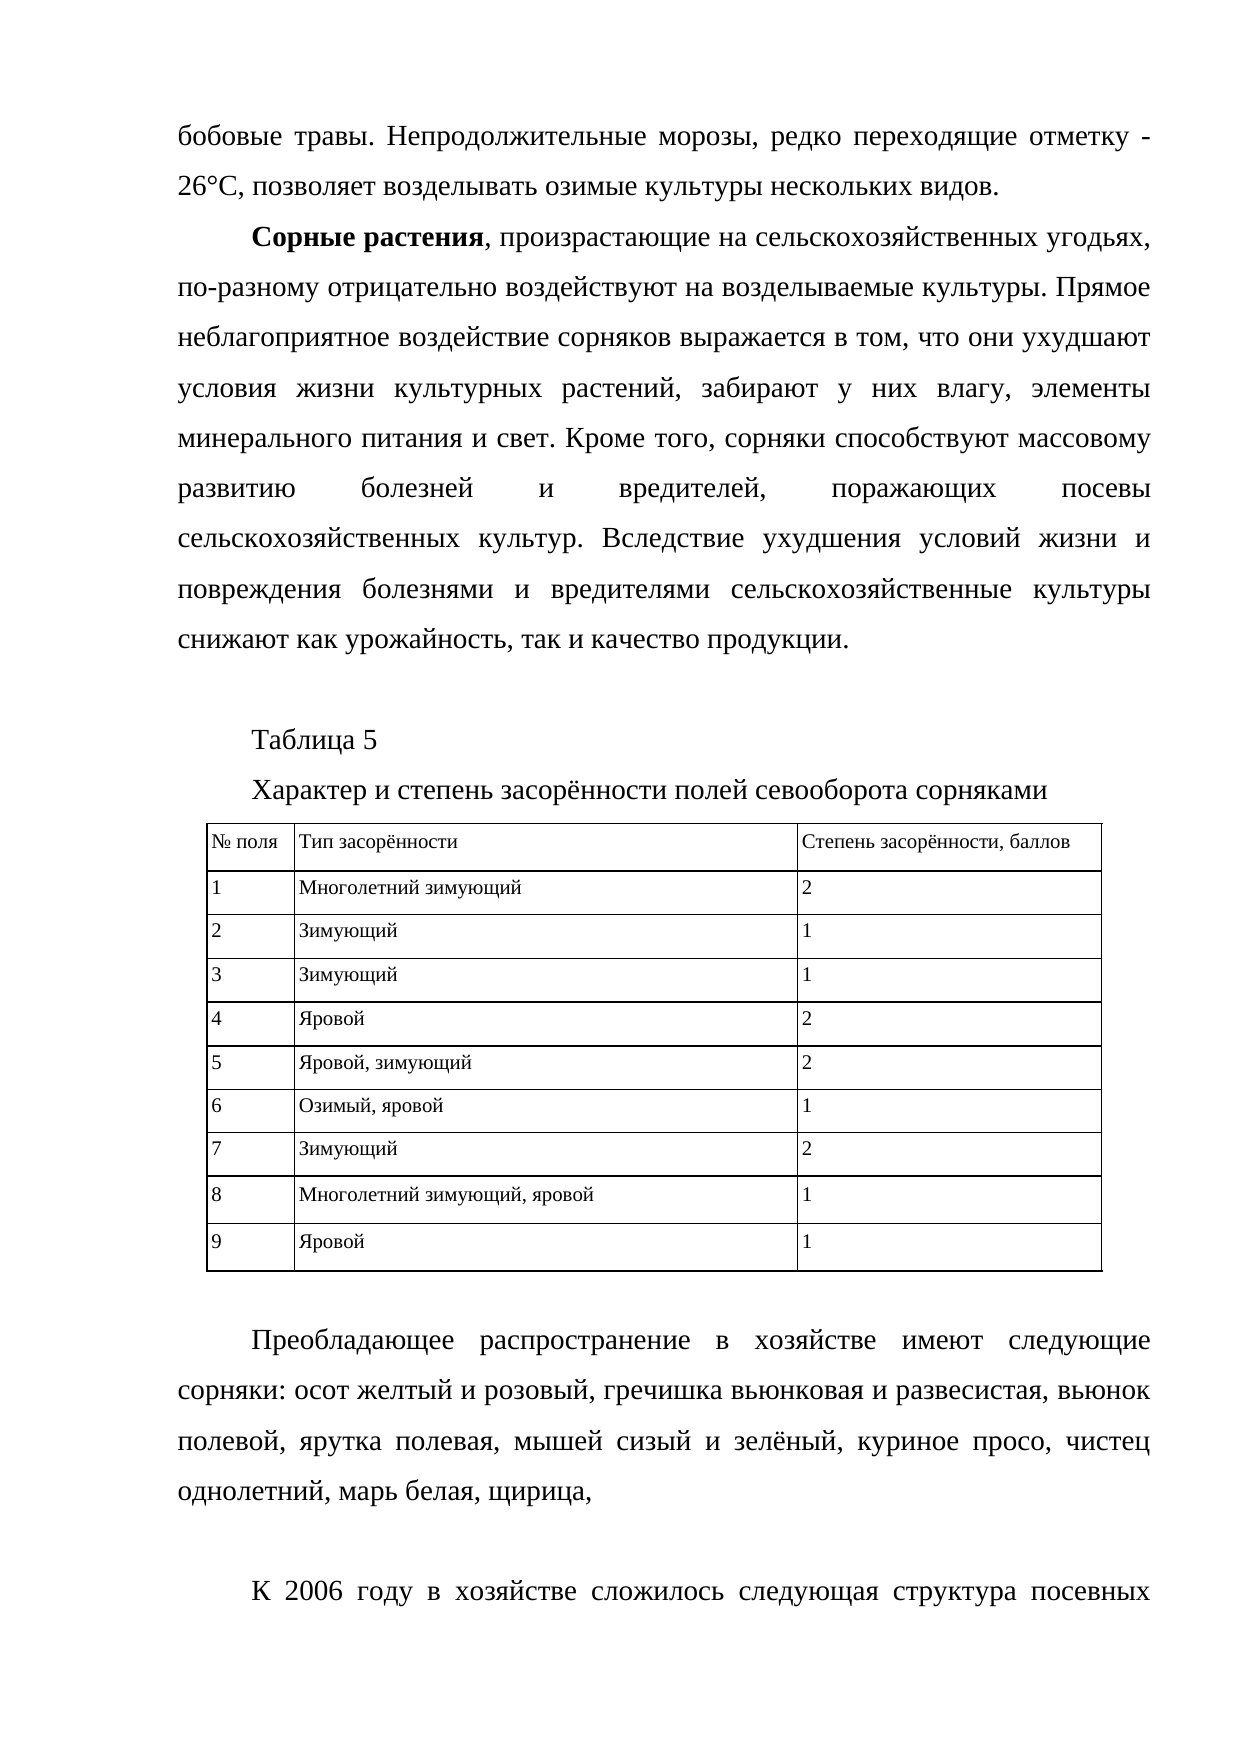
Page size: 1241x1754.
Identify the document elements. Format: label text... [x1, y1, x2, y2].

table_cell 2 [208, 915, 294, 957]
table_cell 5 [208, 1047, 294, 1089]
table_cell Яровой [295, 1003, 797, 1045]
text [177, 1573, 1152, 1607]
table_header № поля [208, 824, 294, 870]
table_cell 9 [208, 1224, 294, 1270]
table_cell Многолетний зимующий, яровой [295, 1177, 797, 1223]
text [177, 118, 1152, 202]
table_cell Яровой [295, 1224, 797, 1270]
table_cell 7 [208, 1133, 294, 1175]
table_cell 2 [798, 872, 1101, 914]
table_cell Многолетний зимующий [295, 872, 797, 914]
table_cell 1 [798, 959, 1101, 1001]
table_cell Яровой, зимующий [295, 1047, 797, 1089]
text Таблица 5 [177, 722, 1152, 755]
table_header Тип засорённости [295, 824, 797, 870]
table_cell 1 [798, 1224, 1101, 1270]
table_cell 4 [208, 1003, 294, 1045]
table_cell 3 [208, 959, 294, 1001]
table_cell 1 [798, 915, 1101, 957]
table_cell 1 [798, 1090, 1101, 1131]
table_cell Озимый, яровой [295, 1090, 797, 1131]
table_cell 1 [798, 1177, 1101, 1223]
text Сорные растения, произрастающие на сельскохозяйственных угодьях, по-разному отрицательно воздействуют на возделываемые культуры. Прямое неблагоприятное воздействие сорняков выражается в том, что они ухудшают условия жизни культурных растений, забирают у них влагу, элементы минерального питания и свет. Кроме того, сорняки способствуют массовому развитию болезней и вредителей, поражающих посевы сельскохозяйственных культур. Вследствие ухудшения условий жизни и повреждения болезнями и вредителями сельскохозяйственные культуры снижают как урожайность, так и качество продукции. [177, 219, 1152, 655]
table_cell 6 [208, 1090, 294, 1131]
table_header Степень засорённости, баллов [798, 824, 1101, 870]
table_cell 8 [208, 1177, 294, 1223]
table_cell Зимующий [295, 959, 797, 1001]
table_cell 2 [798, 1047, 1101, 1089]
text Преобладающее распространение в хозяйстве имеют следующие сорняки: осот желтый и розовый, гречишка вьюнковая и развесистая, вьюнок полевой, ярутка полевая, мышей сизый и зелёный, куриное просо, чистец однолетний, марь белая, щирица, [177, 1322, 1152, 1506]
table_cell 1 [208, 872, 294, 914]
text Характер и степень засорённости полей севооборота сорняками [177, 772, 1152, 806]
table_cell Зимующий [295, 915, 797, 957]
table_cell 2 [798, 1003, 1101, 1045]
table_cell 2 [798, 1133, 1101, 1175]
table_cell Зимующий [295, 1133, 797, 1175]
